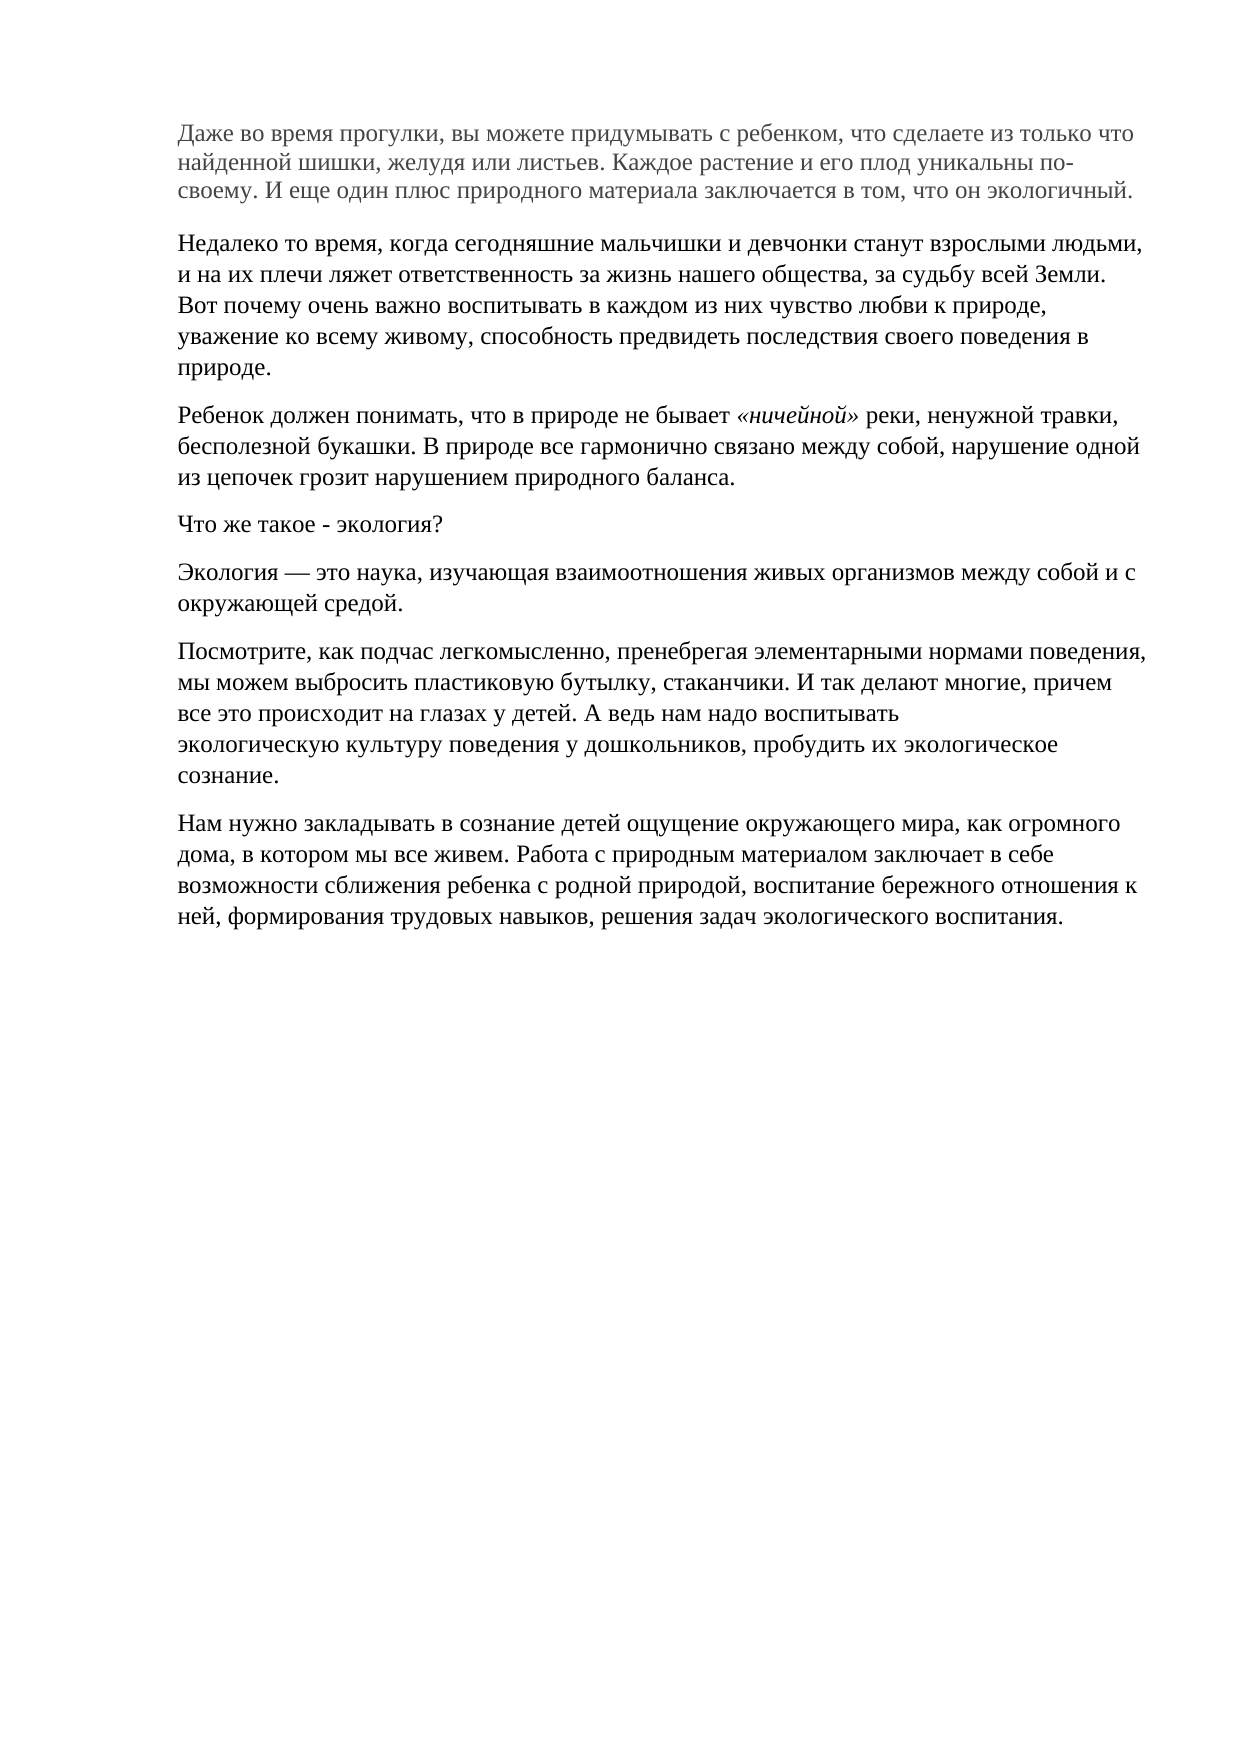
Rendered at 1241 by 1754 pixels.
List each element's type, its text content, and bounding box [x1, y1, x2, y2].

text Посмотрите, как подчас легкомысленно, пренебрегая элементарными нормами поведения, мы можем выбросить пластиковую бутылку, стаканчики. И так делают многие, причем все это происходит на глазах у детей. А ведь нам надо воспитывать экологическую культуру поведения у дошкольников, пробудить их экологическое сознание. [177, 636, 1152, 789]
text Экология — это наука, изучающая взаимоотношения живых организмов между собой и с окружающей средой. [177, 557, 1152, 617]
text Ребенок должен понимать, что в природе не бывает «ничейной» реки, ненужной травки, бесполезной букашки. В природе все гармонично связано между собой, нарушение одной из цепочек грозит нарушением природного баланса. [177, 400, 1152, 491]
text Недалеко то время, когда сегодняшние мальчишки и девчонки станут взрослыми людьми, и на их плечи ляжет ответственность за жизнь нашего общества, за судьбу всей Земли. Вот почему очень важно воспитывать в каждом из них чувство любви к природе, уважение ко всему живому, способность предвидеть последствия своего поведения в природе. [177, 228, 1152, 381]
text Даже во время прогулки, вы можете придумывать с ребенком, что сделаете из только что найденной шишки, желудя или листьев. Каждое растение и его плод уникальны по-своему. И еще один плюс природного материала заключается в том, что он экологичный. [177, 118, 1152, 204]
text Нам нужно закладывать в сознание детей ощущение окружающего мира, как огромного дома, в котором мы все живем. Работа с природным материалом заключает в себе возможности сближения ребенка с родной природой, воспитание бережного отношения к ней, формирования трудовых навыков, решения задач экологического воспитания. [177, 808, 1152, 930]
text Что же такое - экология? [177, 509, 1152, 538]
